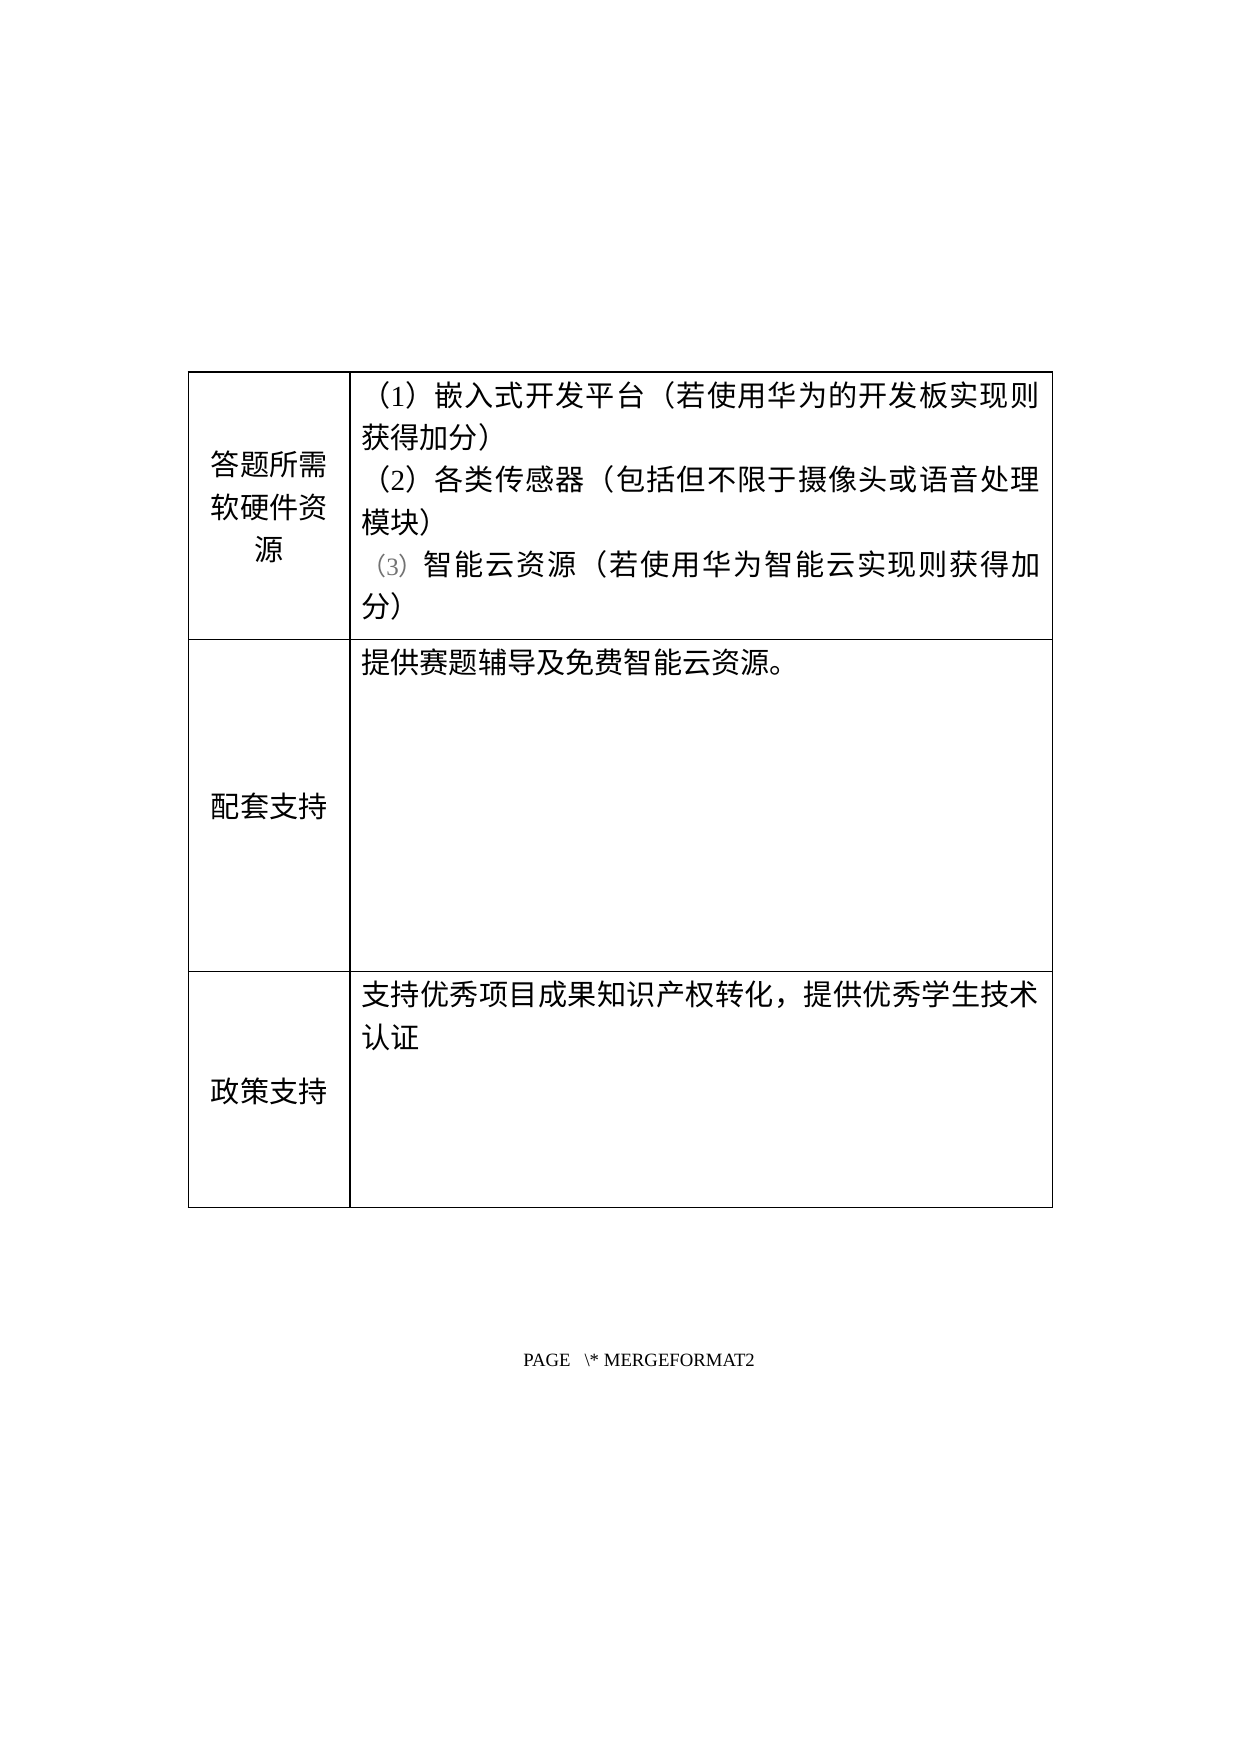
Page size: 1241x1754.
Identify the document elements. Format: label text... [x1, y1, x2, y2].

table_cell 嵌入式开发平台（若使用华为的开发板实现则获得加分） 各类传感器（包括但不限于摄像头或语音处理模块） 智能云资源（若使用华为智能云实现则获得加分） [351, 373, 1052, 638]
table_cell 配套支持 [189, 640, 349, 971]
table_cell 答题所需软硬件资源 [189, 373, 349, 638]
table_cell 支持优秀项目成果知识产权转化，提供优秀学生技术认证 [351, 972, 1052, 1207]
table_cell 政策支持 [189, 972, 349, 1207]
table_cell 提供赛题辅导及免费智能云资源。 [351, 640, 1052, 971]
